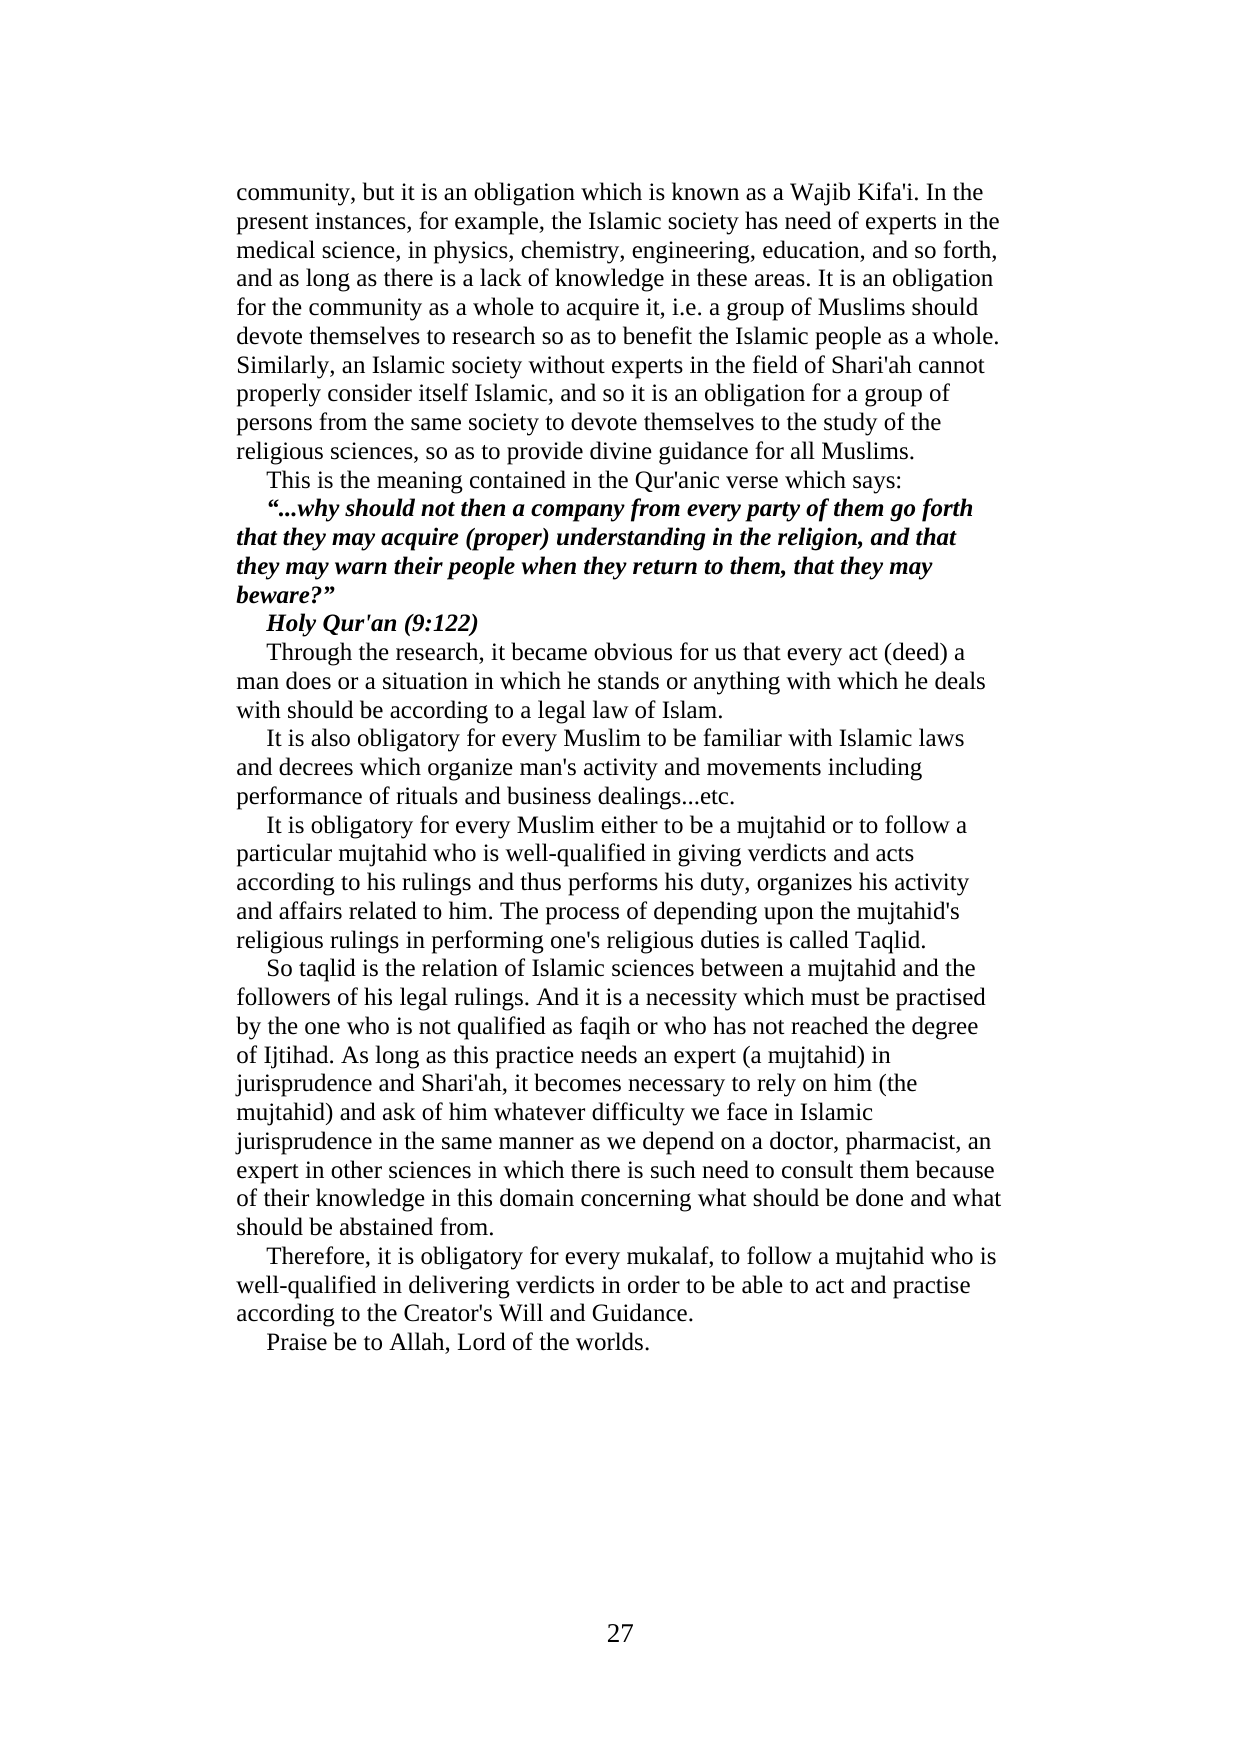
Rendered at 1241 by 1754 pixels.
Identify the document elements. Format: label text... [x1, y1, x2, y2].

text “...why should not then a company from every party of them go forth that they may acquire (proper) understanding in the religion, and that they may warn their people when they return to them, that they may beware?” [236, 493, 1004, 608]
text It is obligatory for every Muslim either to be a mujtahid or to follow a particular mujtahid who is well-qualified in giving verdicts and acts according to his rulings and thus performs his duty, organizes his activity and affairs related to him. The process of depending upon the mujtahid's religious rulings in performing one's religious duties is called Taqlid. [236, 810, 1004, 953]
text Praise be to Allah, Lord of the worlds. [236, 1327, 1004, 1356]
text Holy Qur'an (9:122) [236, 608, 1004, 637]
text So taqlid is the relation of Islamic sciences between a mujtahid and the followers of his legal rulings. And it is a necessity which must be practised by the one who is not qualified as faqih or who has not reached the degree of Ijtihad. As long as this practice needs an expert (a mujtahid) in jurisprudence and Shari'ah, it becomes necessary to rely on him (the mujtahid) and ask of him whatever difficulty we face in Islamic jurisprudence in the same manner as we depend on a doctor, pharmacist, an expert in other sciences in which there is such need to consult them because of their knowledge in this domain concerning what should be done and what should be abstained from. [236, 953, 1004, 1241]
text It is also obligatory for every Muslim to be familiar with Islamic laws and decrees which organize man's activity and movements including performance of rituals and business dealings...etc. [236, 723, 1004, 810]
text This is the meaning contained in the Qur'anic verse which says: [236, 465, 1004, 493]
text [236, 177, 1004, 465]
text Through the research, it became obvious for us that every act (deed) a man does or a situation in which he stands or anything with which he deals with should be according to a legal law of Islam. [236, 637, 1004, 723]
text Therefore, it is obligatory for every mukalaf, to follow a mujtahid who is well-qualified in delivering verdicts in order to be able to act and practise according to the Creator's Will and Guidance. [236, 1241, 1004, 1327]
